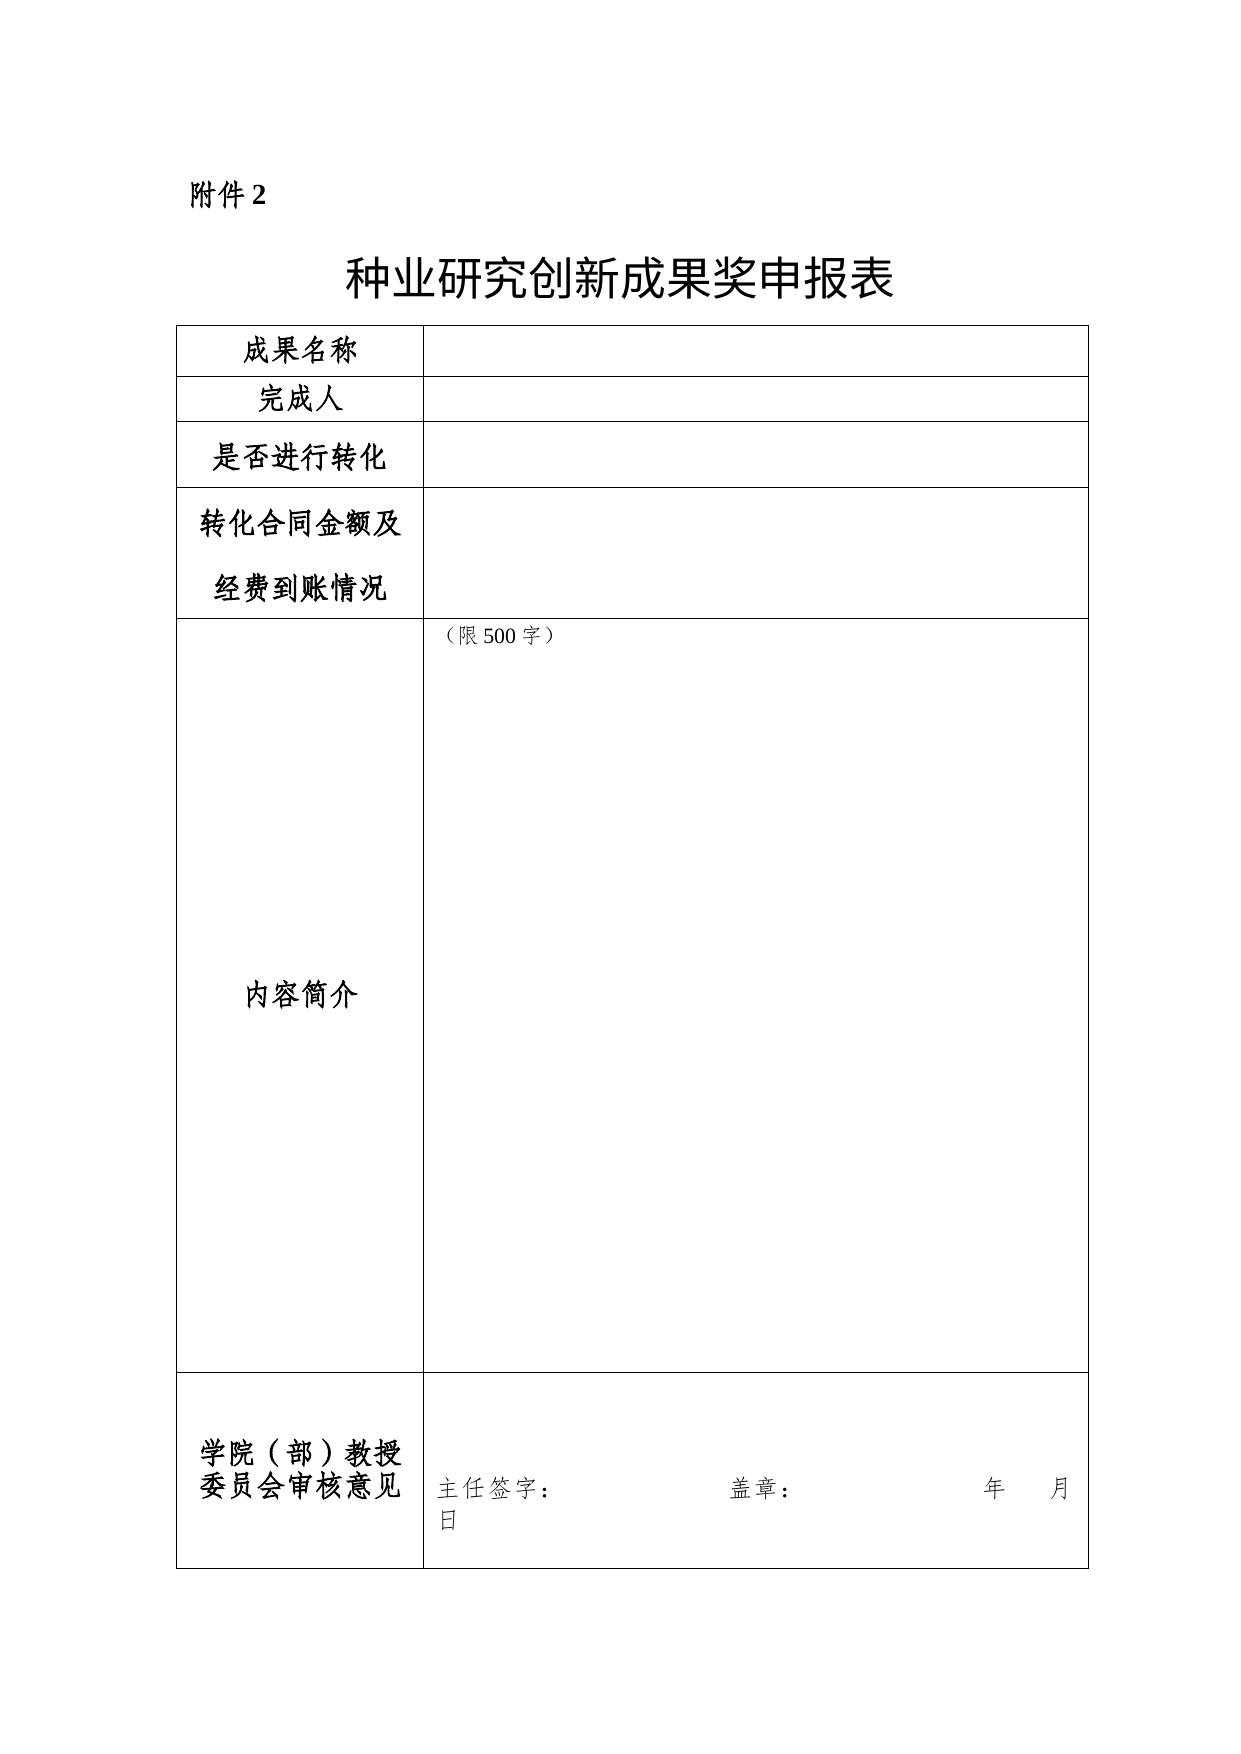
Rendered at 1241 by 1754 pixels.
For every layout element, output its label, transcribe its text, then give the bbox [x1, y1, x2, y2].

table_cell 是否进行转化 [177, 422, 423, 487]
table_cell 主任签字： 盖章： 年 月 日 [424, 1373, 1088, 1568]
table_cell 完成人 [177, 377, 423, 421]
table_header 成果名称 [177, 326, 423, 376]
table_cell [424, 488, 1088, 618]
table_cell 内容简介 [177, 619, 423, 1372]
table_cell 学院（部）教授委员会审核意见 [177, 1373, 423, 1568]
table_cell 转化合同金额及经费到账情况 [177, 488, 423, 618]
text 附件2 [187, 162, 1053, 227]
table_cell （限500字） [424, 619, 1088, 1372]
table_cell [424, 422, 1088, 487]
table_cell [424, 377, 1088, 421]
text 种业研究创新成果奖申报表 [187, 227, 1053, 324]
table_header [424, 326, 1088, 376]
